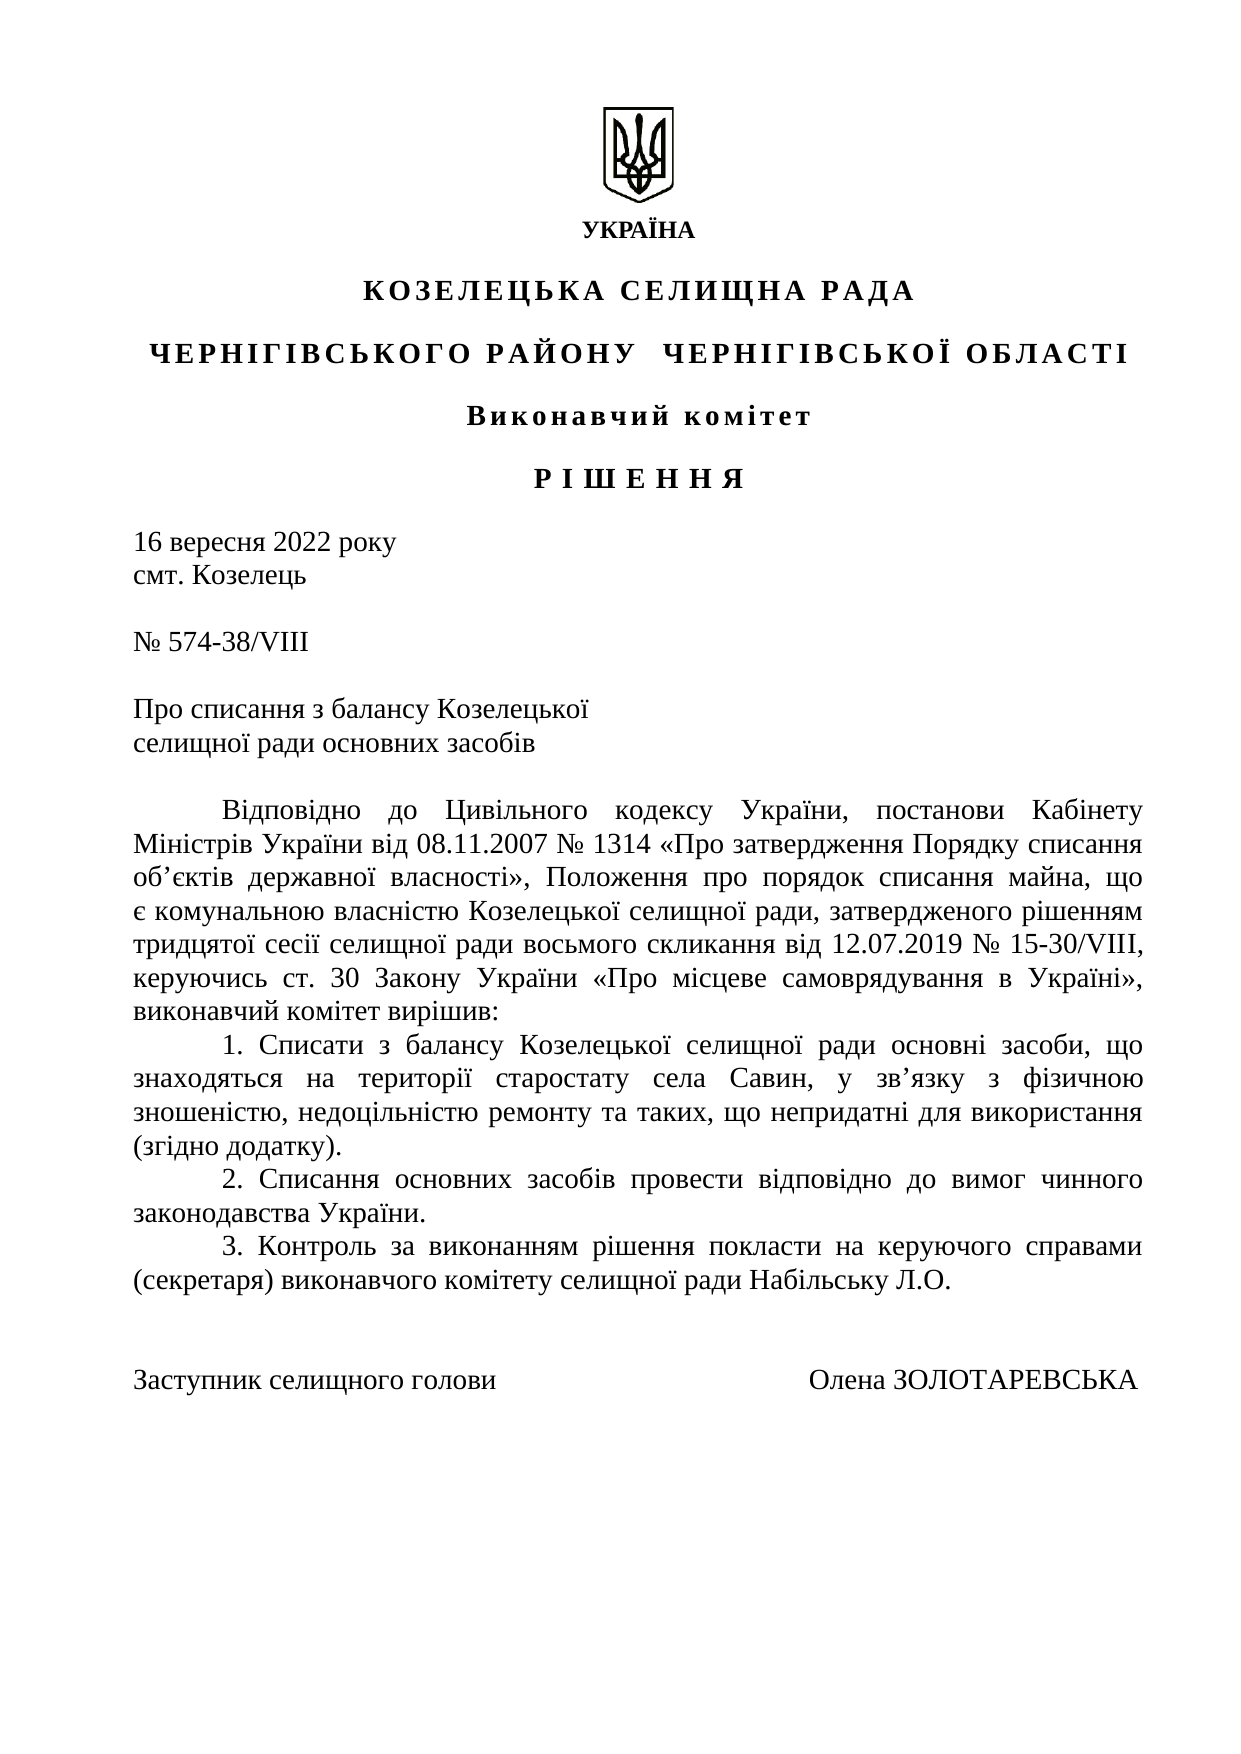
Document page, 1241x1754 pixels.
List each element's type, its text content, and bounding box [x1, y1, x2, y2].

text Україна [133, 215, 1144, 244]
text КОЗЕЛЕЦЬКА СЕЛИЩНА РАДА [133, 273, 1144, 307]
text 3. Контроль за виконанням рішення покласти на керуючого справами (секретаря) виконавчого комітету селищної ради Набільську Л.О. [133, 1228, 1144, 1295]
text 2. Списання основних засобів провести відповідно до вимог чинного законодавства України. [133, 1161, 1144, 1228]
subtitle 16 вересня 2022 року [133, 524, 1144, 557]
text 1. Списати з балансу Козелецької селищної ради основні засоби, що знаходяться на території старостату села Савин, у зв’язку з фізичною зношеністю, недоцільністю ремонту та таких, що непридатні для використання (згідно додатку). [133, 1027, 1144, 1161]
text селищної ради основних засобів [133, 725, 1144, 759]
subtitle смт. Козелець [133, 557, 1144, 591]
subtitle № 574-38/VIII [133, 624, 1144, 658]
text Заступник селищного голови Олена ЗОЛОТАРЕВСЬКА [133, 1362, 1144, 1396]
text РІШЕННЯ [133, 461, 1144, 495]
text ЧЕРНІГІВСЬКОГО РАЙОНУ ЧЕРНІГІВСЬКОЇ ОБЛАСТІ [133, 336, 1144, 369]
text Виконавчий комітет [133, 398, 1144, 432]
text Відповідно до Цивільного кодексу України, постанови Кабінету Міністрів України від 08.11.2007 № 1314 «Про затвердження Порядку списання об’єктів державної власності», Положення про порядок списання майна, що є комунальною власністю Козелецької селищної ради, затвердженого рішенням тридцятої сесії селищної ради восьмого скликання від 12.07.2019 № 15-30/VIII, керуючись ст. 30 Закону України «Про місцеве самоврядування в Україні», виконавчий комітет вирішив: [133, 792, 1144, 1027]
text Про списання з балансу Козелецької [133, 692, 1144, 725]
picture [603, 107, 674, 203]
